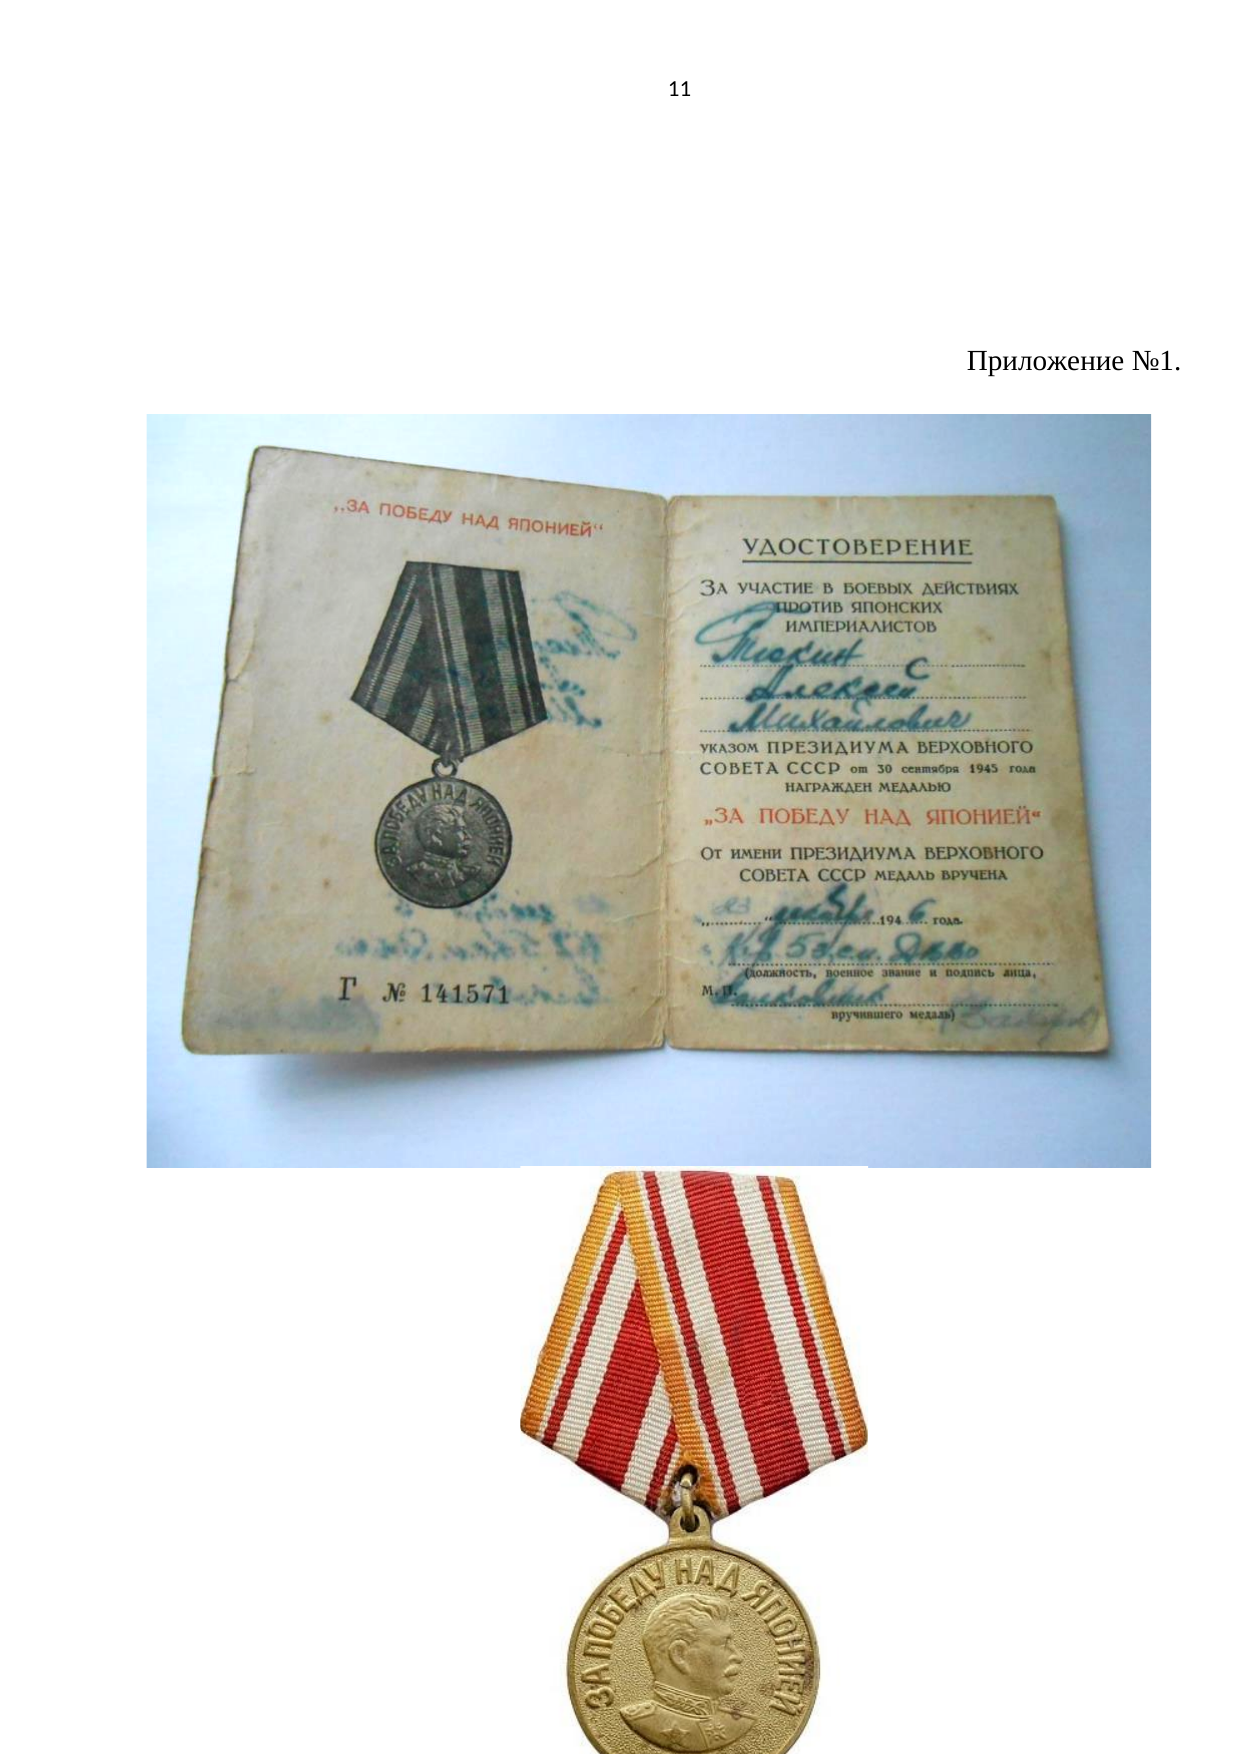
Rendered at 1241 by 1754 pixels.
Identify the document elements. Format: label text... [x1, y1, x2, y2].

picture [520, 1166, 869, 1754]
text Приложение №1. [177, 343, 1181, 377]
